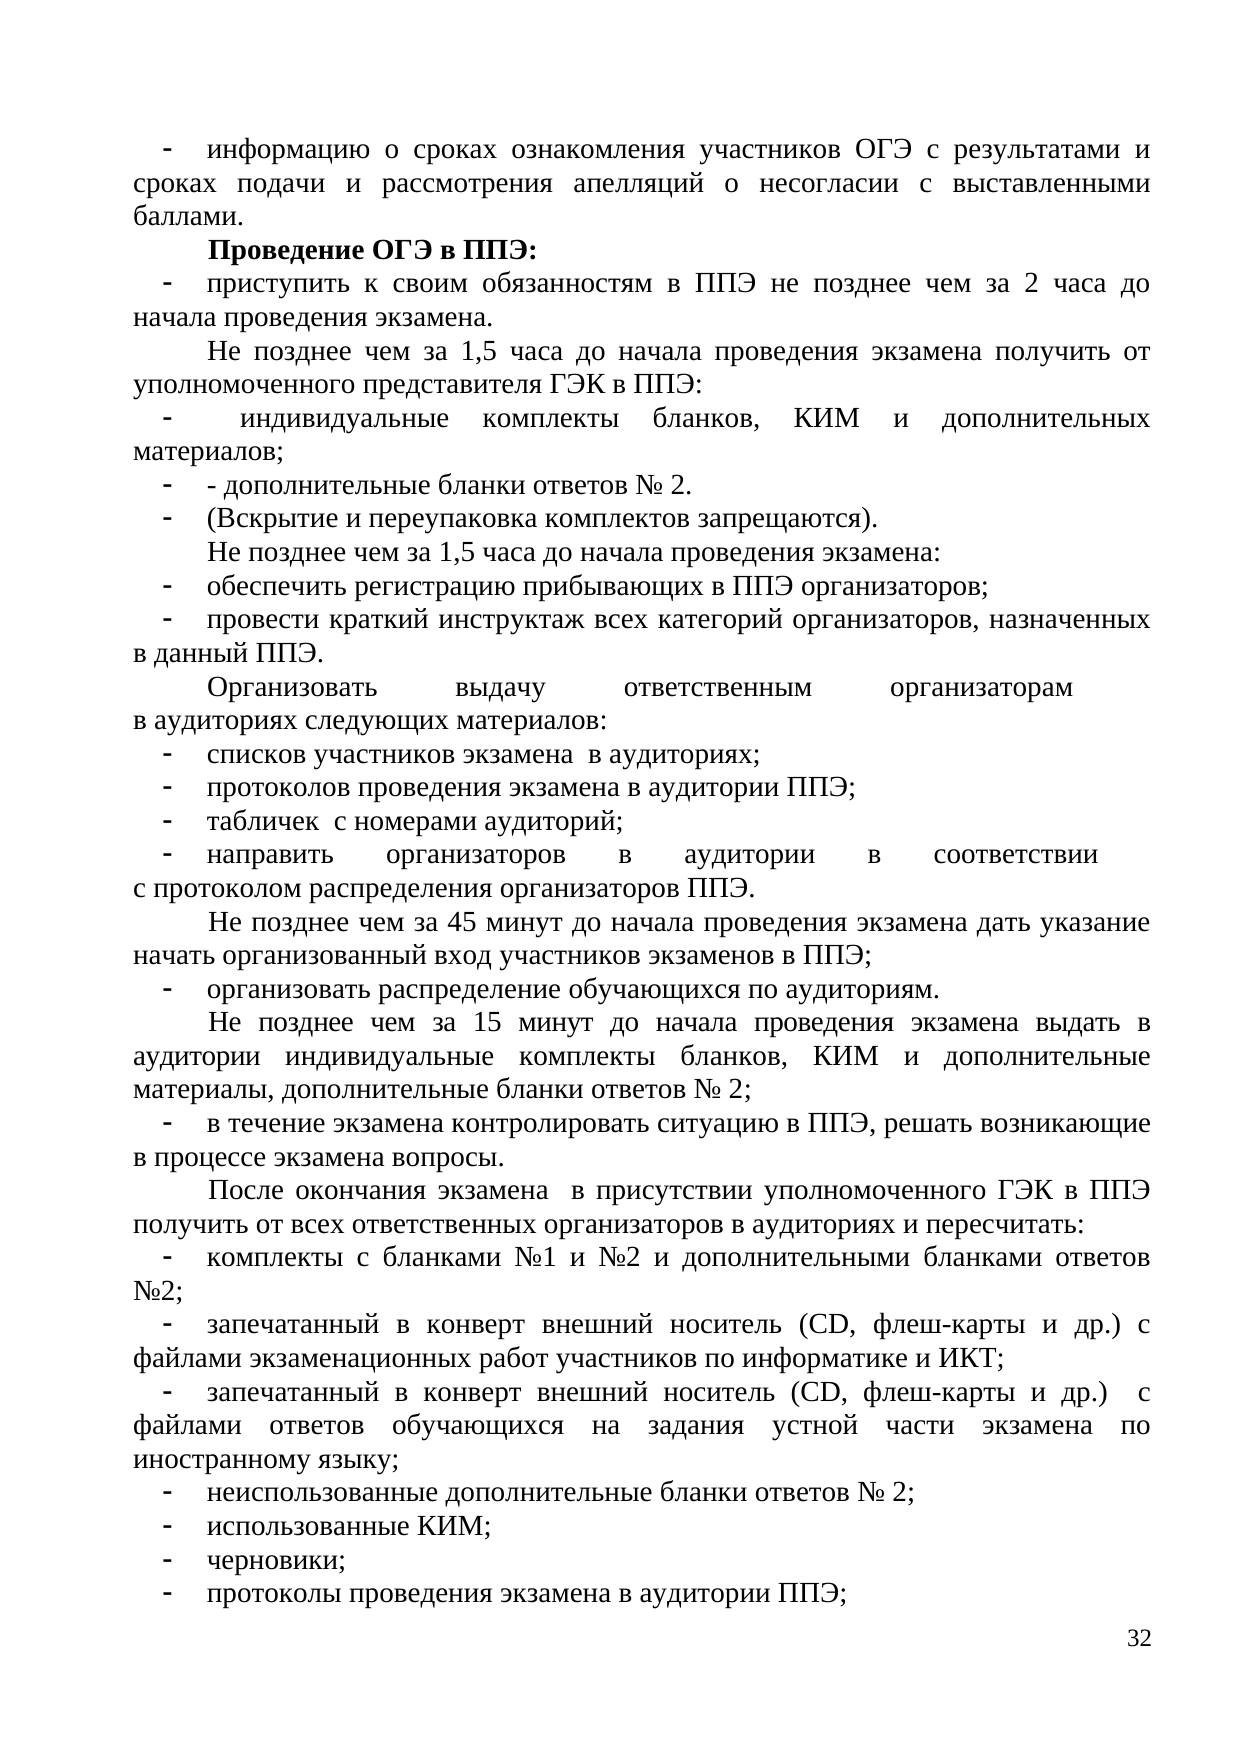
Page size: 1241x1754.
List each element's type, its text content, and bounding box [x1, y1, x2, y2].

list запечатанный в конверт внешний носитель (CD, флеш-карты и др.) с файлами ответов обучающихся на задания устной части экзамена по иностранному языку; [133, 1374, 1152, 1474]
list в течение экзамена контролировать ситуацию в ППЭ, решать возникающие в процессе экзамена вопросы. [133, 1105, 1152, 1172]
list неиспользованные дополнительные бланки ответов № 2; [133, 1474, 1152, 1508]
list направить организаторов в аудитории в соответствии с протоколом распределения организаторов ППЭ. [133, 837, 1152, 904]
text После окончания экзамена в присутствии уполномоченного ГЭК в ППЭ получить от всех ответственных организаторов в аудиториях и пересчитать: [133, 1172, 1152, 1239]
list комплекты с бланками №1 и №2 и дополнительными бланками ответов №2; [133, 1239, 1152, 1307]
list приступить к своим обязанностям в ППЭ не позднее чем за 2 часа до начала проведения экзамена. [133, 266, 1152, 333]
text Не позднее чем за 1,5 часа до начала проведения экзамена: [133, 534, 1152, 568]
list провести краткий инструктаж всех категорий организаторов, назначенных в данный ППЭ. [133, 601, 1152, 669]
list табличек с номерами аудиторий; [133, 803, 1152, 837]
list индивидуальные комплекты бланков, КИМ и дополнительных материалов; [133, 400, 1152, 467]
list протоколы проведения экзамена в аудитории ППЭ; [133, 1576, 1152, 1609]
list - дополнительные бланки ответов № 2. [133, 467, 1152, 501]
list организовать распределение обучающихся по аудиториям. [133, 971, 1152, 1004]
list списков участников экзамена в аудиториях; [133, 736, 1152, 769]
list протоколов проведения экзамена в аудитории ППЭ; [133, 769, 1152, 803]
list обеспечить регистрацию прибывающих в ППЭ организаторов; [133, 568, 1152, 601]
list (Вскрытие и переупаковка комплектов запрещаются). [133, 501, 1152, 534]
list использованные КИМ; [133, 1508, 1152, 1542]
list запечатанный в конверт внешний носитель (CD, флеш-карты и др.) с файлами экзаменационных работ участников по информатике и ИКТ; [133, 1307, 1152, 1374]
list черновики; [133, 1542, 1152, 1576]
text Не позднее чем за 15 минут до начала проведения экзамена выдать в аудитории индивидуальные комплекты бланков, КИМ и дополнительные материалы, дополнительные бланки ответов № 2; [133, 1004, 1152, 1105]
text Организовать выдачу ответственным организаторам в аудиториях следующих материалов: [133, 669, 1152, 736]
text Не позднее чем за 45 минут до начала проведения экзамена дать указание начать организованный вход участников экзаменов в ППЭ; [133, 904, 1152, 971]
text Проведение ОГЭ в ППЭ: [133, 232, 1152, 266]
text Не позднее чем за 1,5 часа до начала проведения экзамена получить от уполномоченного представителя ГЭК в ППЭ: [133, 333, 1152, 400]
list информацию о сроках ознакомления участников ОГЭ с результатами и сроках подачи и рассмотрения апелляций о несогласии с выставленными баллами. [133, 131, 1152, 232]
